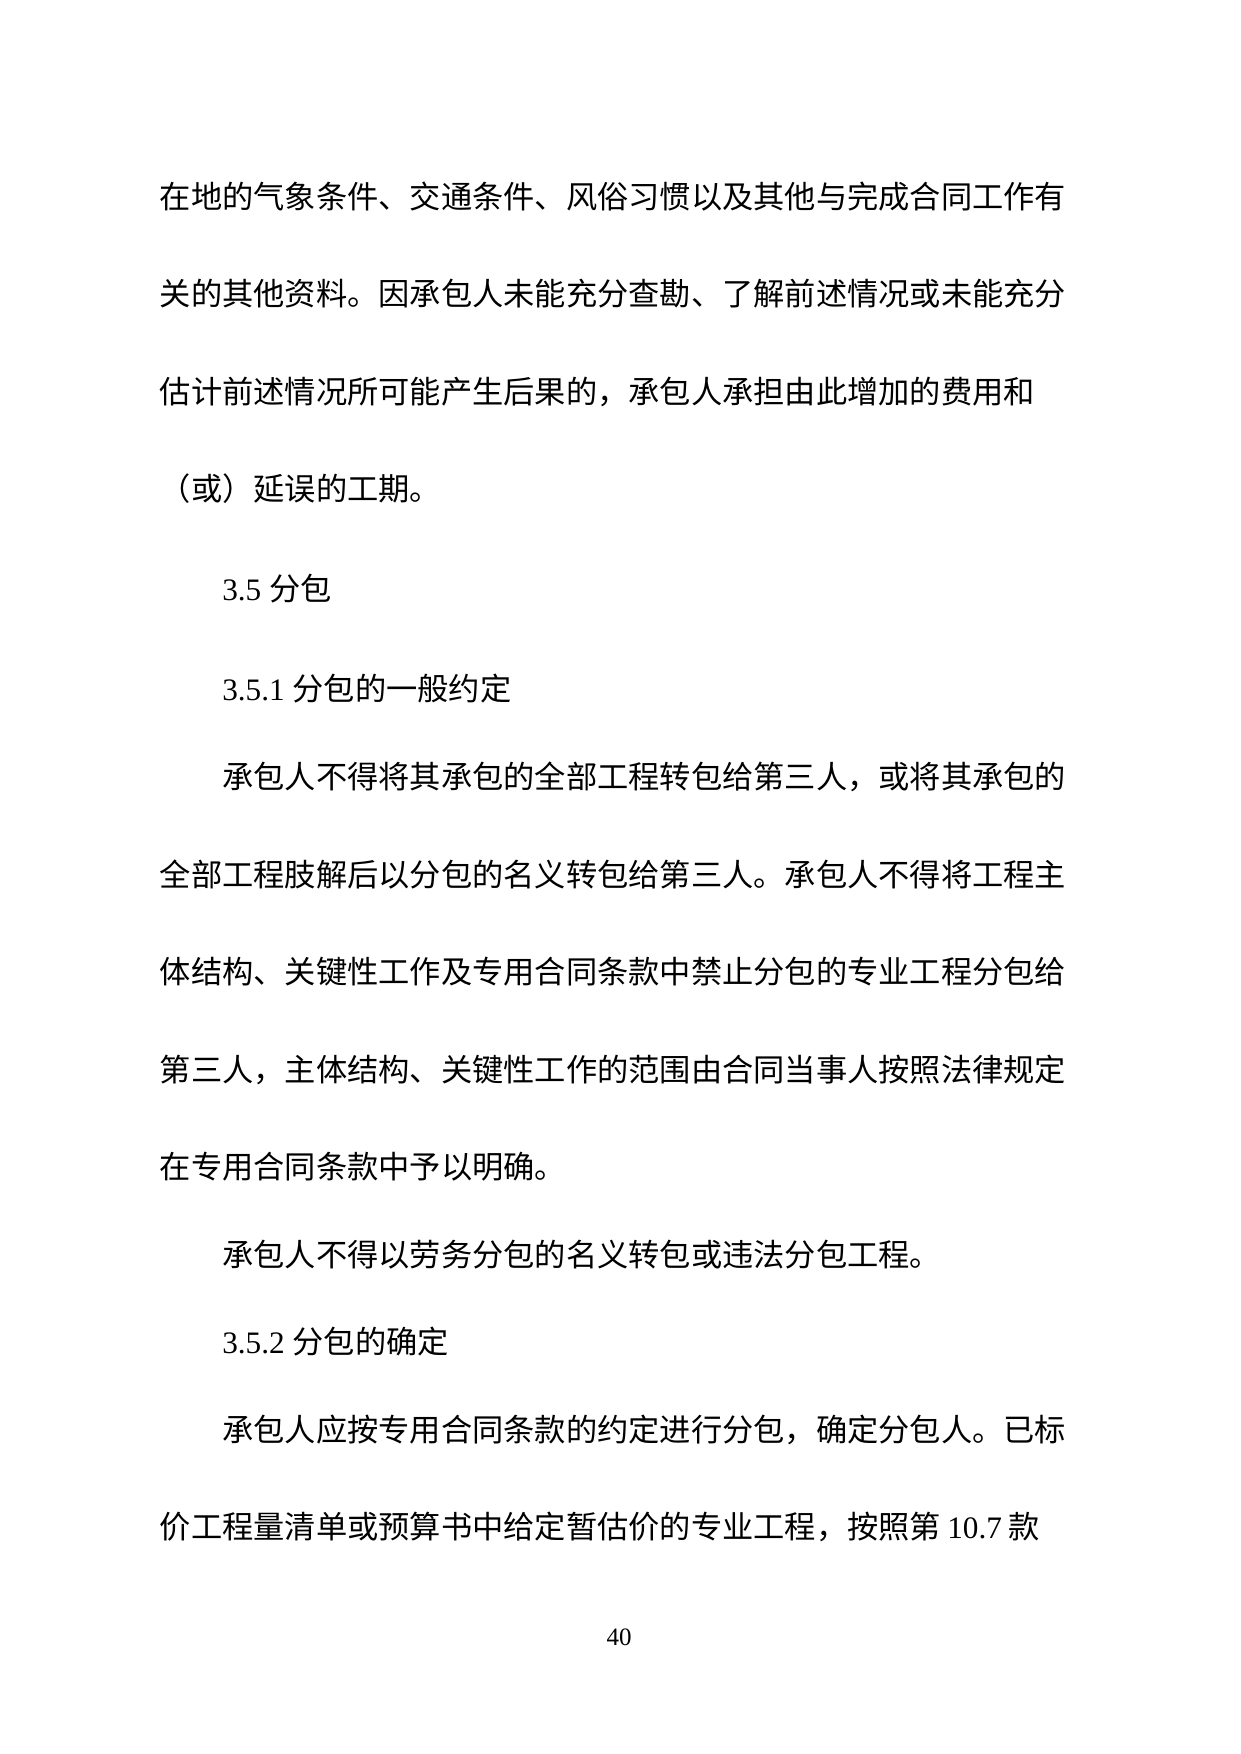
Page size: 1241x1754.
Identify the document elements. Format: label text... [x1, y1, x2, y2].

text 3.5.1 分包的一般约定 [159, 655, 1078, 720]
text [159, 162, 1078, 519]
text 3.5.2 分包的确定 [159, 1307, 1078, 1372]
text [159, 1395, 1078, 1558]
subtitle 3.5 分包 [159, 554, 1078, 619]
text 承包人不得将其承包的全部工程转包给第三人，或将其承包的全部工程肢解后以分包的名义转包给第三人。承包人不得将工程主体结构、关键性工作及专用合同条款中禁止分包的专业工程分包给第三人，主体结构、关键性工作的范围由合同当事人按照法律规定在专用合同条款中予以明确。 [159, 742, 1078, 1197]
text 承包人不得以劳务分包的名义转包或违法分包工程。 [159, 1220, 1078, 1285]
